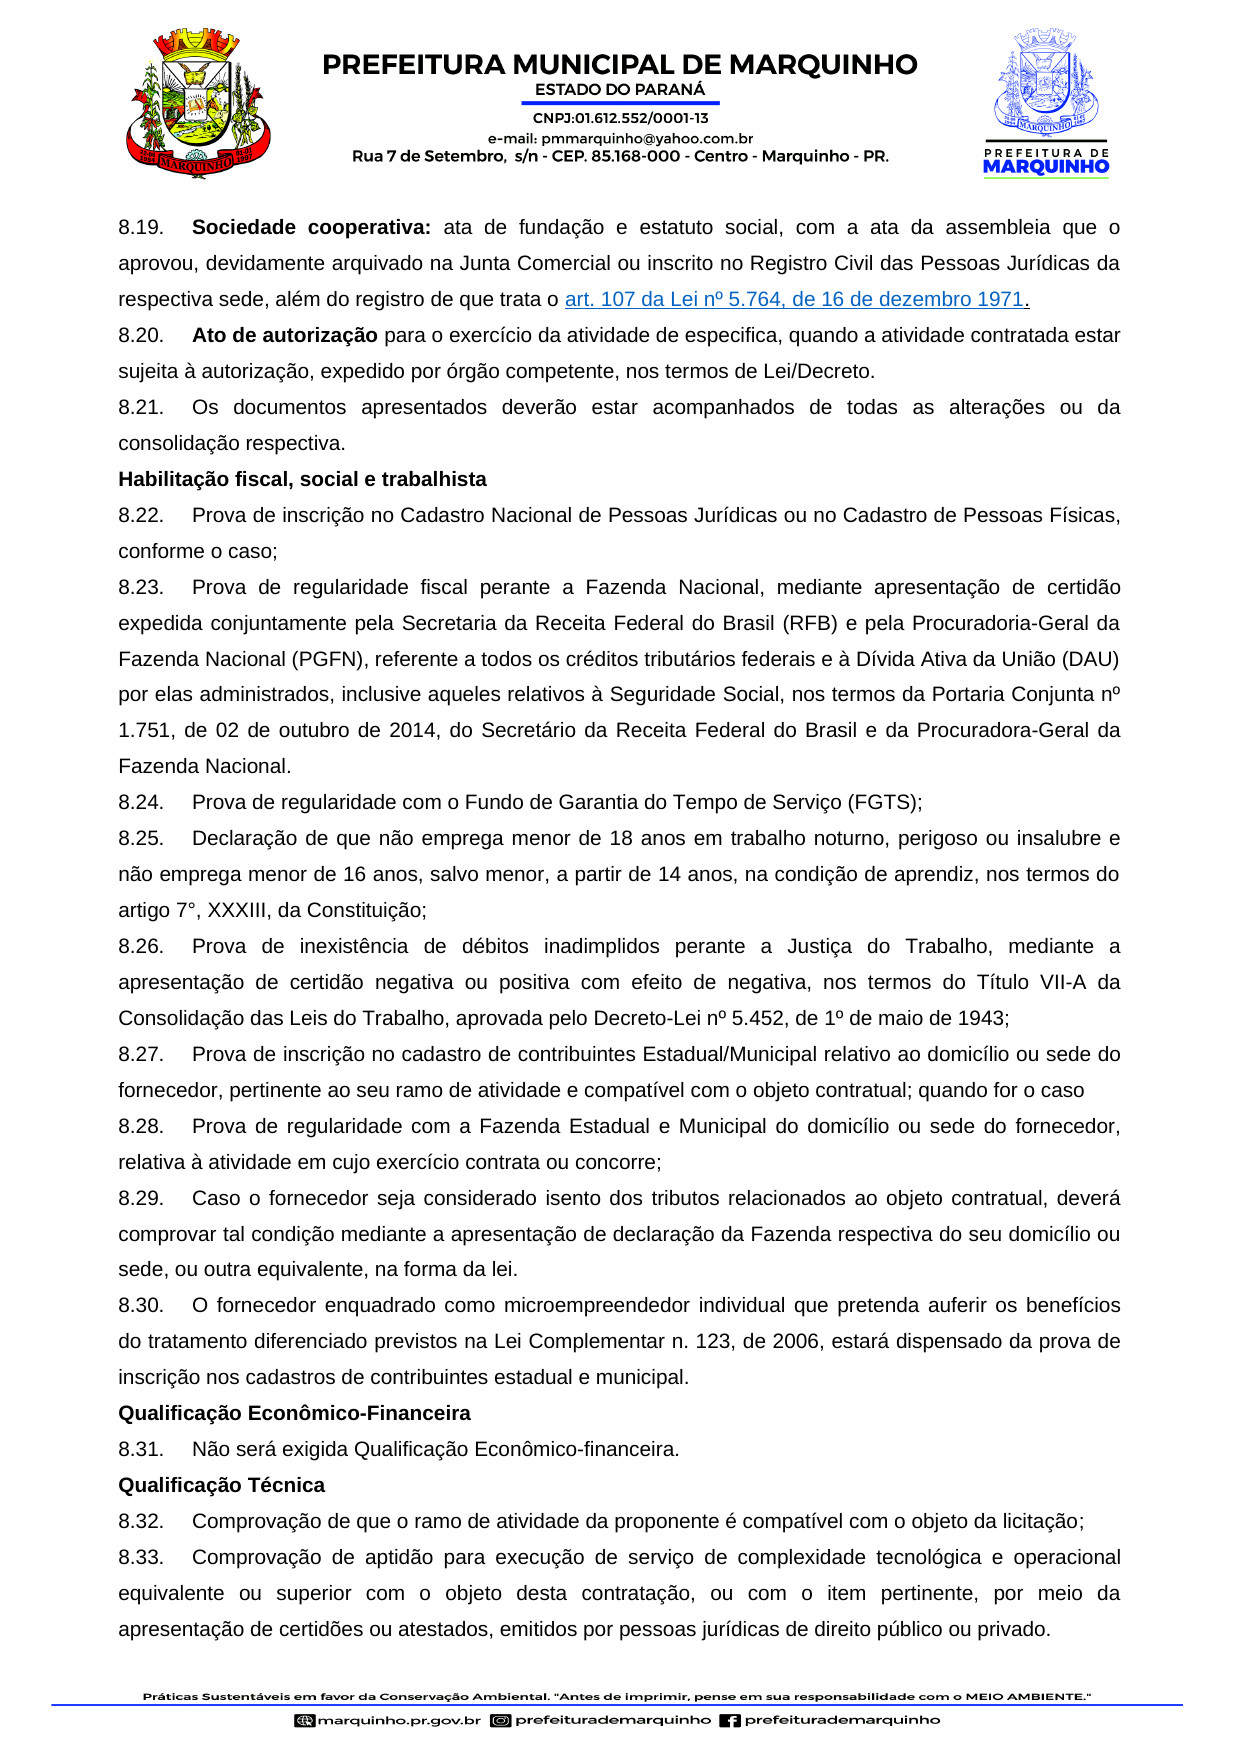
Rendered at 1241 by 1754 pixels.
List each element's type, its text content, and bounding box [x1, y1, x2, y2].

list Os documentos apresentados deverão estar acompanhados de todas as alterações ou da consolidação respectiva. [118, 395, 1122, 455]
list O fornecedor enquadrado como microempreendedor individual que pretenda auferir os benefícios do tratamento diferenciado previstos na Lei Complementar n. 123, de 2006, estará dispensado da prova de inscrição nos cadastros de contribuintes estadual e municipal. [118, 1293, 1122, 1389]
list Prova de inscrição no Cadastro Nacional de Pessoas Jurídicas ou no Cadastro de Pessoas Físicas, conforme o caso; [118, 503, 1122, 562]
list Declaração de que não emprega menor de 18 anos em trabalho noturno, perigoso ou insalubre e não emprega menor de 16 anos, salvo menor, a partir de 14 anos, na condição de aprendiz, nos termos do artigo 7°, XXXIII, da Constituição; [118, 826, 1122, 922]
list Prova de inscrição no cadastro de contribuintes Estadual/Municipal relativo ao domicílio ou sede do fornecedor, pertinente ao seu ramo de atividade e compatível com o objeto contratual; quando for o caso [118, 1042, 1122, 1102]
list Prova de regularidade com o Fundo de Garantia do Tempo de Serviço (FGTS); [118, 790, 1122, 814]
picture [27, 1669, 1207, 1749]
list Comprovação de que o ramo de atividade da proponente é compatível com o objeto da licitação; [118, 1509, 1122, 1533]
list Caso o fornecedor seja considerado isento dos tributos relacionados ao objeto contratual, deverá comprovar tal condição mediante a apresentação de declaração da Fazenda respectiva do seu domicílio ou sede, ou outra equivalente, na forma da lei. [118, 1185, 1122, 1281]
picture [60, 0, 1181, 204]
list Prova de regularidade com a Fazenda Estadual e Municipal do domicílio ou sede do fornecedor, relativa à atividade em cujo exercício contrata ou concorre; [118, 1113, 1122, 1173]
list Ato de autorização para o exercício da atividade de especifica, quando a atividade contratada estar sujeita à autorização, expedido por órgão competente, nos termos de Lei/Decreto. [118, 323, 1122, 383]
list Sociedade cooperativa: ata de fundação e estatuto social, com a ata da assembleia que o aprovou, devidamente arquivado na Junta Comercial ou inscrito no Registro Civil das Pessoas Jurídicas da respectiva sede, além do registro de que trata o art. 107 da Lei nº 5.764, de 16 de dezembro 1971. [118, 177, 1122, 311]
list Prova de inexistência de débitos inadimplidos perante a Justiça do Trabalho, mediante a apresentação de certidão negativa ou positiva com efeito de negativa, nos termos do Título VII-A da Consolidação das Leis do Trabalho, aprovada pelo Decreto-Lei nº 5.452, de 1º de maio de 1943; [118, 934, 1122, 1030]
list Prova de regularidade fiscal perante a Fazenda Nacional, mediante apresentação de certidão expedida conjuntamente pela Secretaria da Receita Federal do Brasil (RFB) e pela Procuradoria-Geral da Fazenda Nacional (PGFN), referente a todos os créditos tributários federais e à Dívida Ativa da União (DAU) por elas administrados, inclusive aqueles relativos à Seguridade Social, nos termos da Portaria Conjunta nº 1.751, de 02 de outubro de 2014, do Secretário da Receita Federal do Brasil e da Procuradora-Geral da Fazenda Nacional. [118, 574, 1122, 778]
text Qualificação Econômico-Financeira [118, 1401, 1122, 1425]
list Não será exigida Qualificação Econômico-financeira. [118, 1437, 1122, 1461]
list Comprovação de aptidão para execução de serviço de complexidade tecnológica e operacional equivalente ou superior com o objeto desta contratação, ou com o item pertinente, por meio da apresentação de certidões ou atestados, emitidos por pessoas jurídicas de direito público ou privado. [118, 1545, 1122, 1641]
text Qualificação Técnica [118, 1473, 1122, 1497]
text Habilitação fiscal, social e trabalhista [118, 467, 1122, 491]
